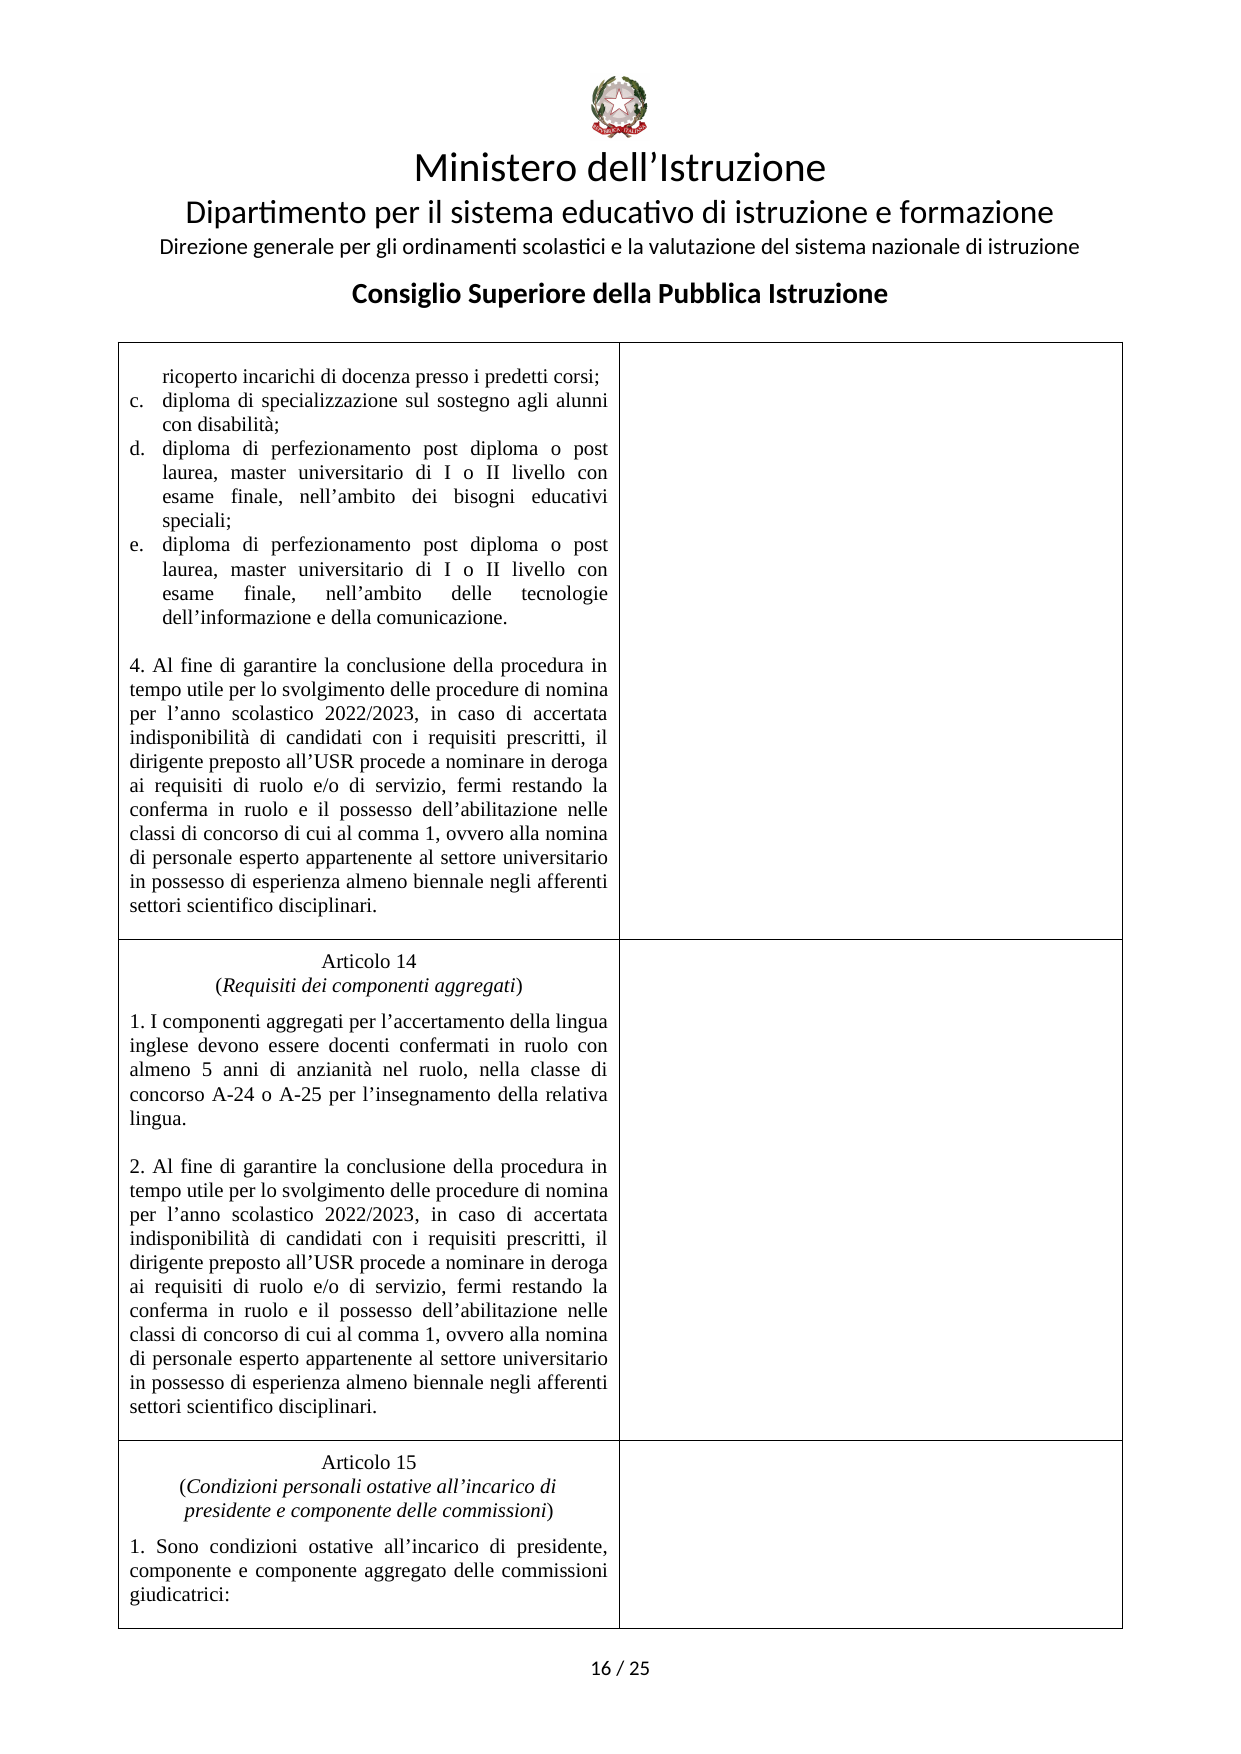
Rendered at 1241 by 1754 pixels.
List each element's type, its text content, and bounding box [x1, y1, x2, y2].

table_cell Articolo 14 (Requisiti dei componenti aggregati) 1. I componenti aggregati per l’accertamento della lingua inglese devono essere docenti confermati in ruolo con almeno 5 anni di anzianità nel ruolo, nella classe di concorso A-24 o A-25 per l’insegnamento della relativa lingua. 2. Al fine di garantire la conclusione della procedura in tempo utile per lo svolgimento delle procedure di nomina per l’anno scolastico 2022/2023, in caso di accertata indisponibilità di candidati con i requisiti prescritti, il dirigente preposto all’USR procede a nominare in deroga ai requisiti di ruolo e/o di servizio, fermi restando la conferma in ruolo e il possesso dell’abilitazione nelle classi di concorso di cui al comma 1, ovvero alla nomina di personale esperto appartenente al settore universitario in possesso di esperienza almeno biennale negli afferenti settori scientifico disciplinari. [119, 940, 619, 1440]
picture [589, 73, 651, 141]
table_cell [620, 940, 1122, 1440]
table_cell [620, 1441, 1122, 1628]
table_cell [620, 343, 1122, 939]
